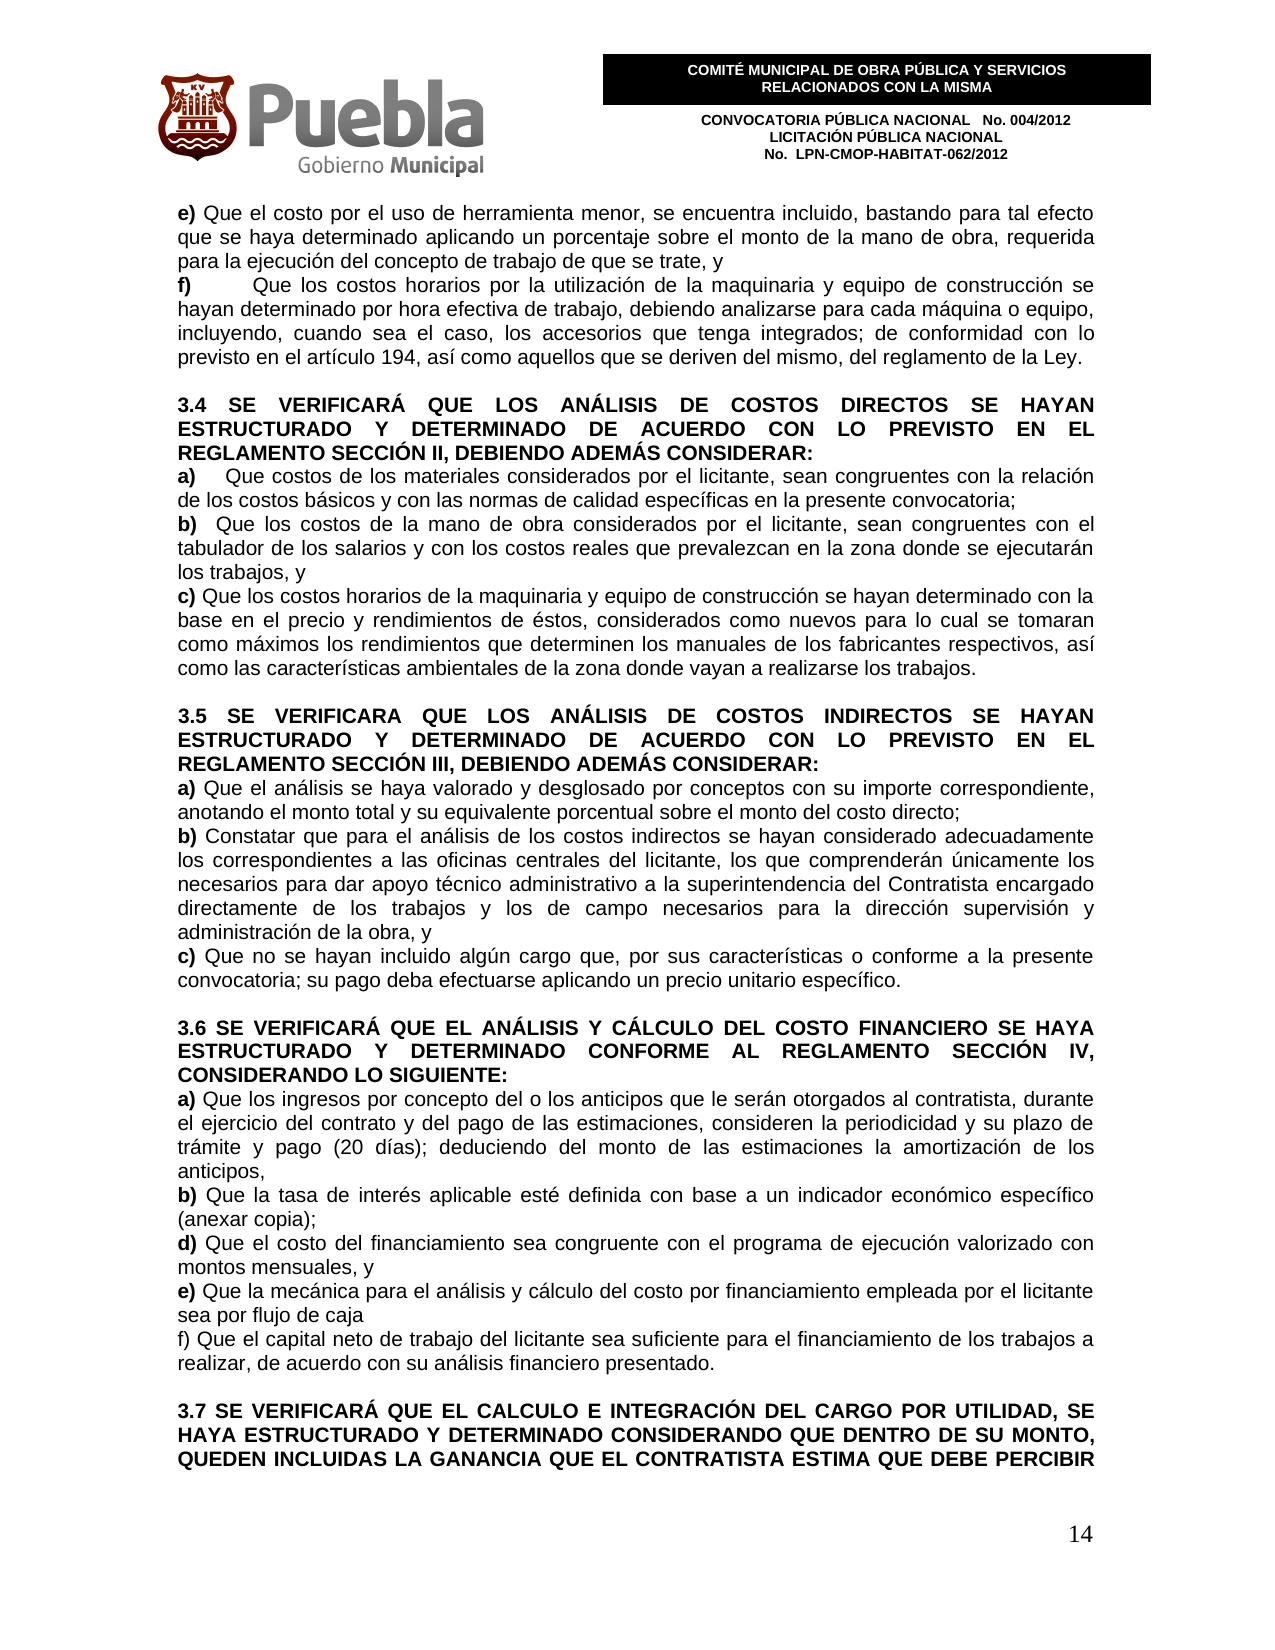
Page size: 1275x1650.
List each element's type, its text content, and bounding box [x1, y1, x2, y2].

text a) Que costos de los materiales considerados por el licitante, sean congruentes con la relación de los costos básicos y con las normas de calidad específicas en la presente convocatoria; [177, 464, 1096, 512]
text e) Que el costo por el uso de herramienta menor, se encuentra incluido, bastando para tal efecto que se haya determinado aplicando un porcentaje sobre el monto de la mano de obra, requerida para la ejecución del concepto de trabajo de que se trate, y [177, 201, 1096, 273]
text b) Que los costos de la mano de obra considerados por el licitante, sean congruentes con el tabulador de los salarios y con los costos reales que prevalezcan en la zona donde se ejecutarán los trabajos, y [177, 512, 1096, 584]
text c) Que los costos horarios de la maquinaria y equipo de construcción se hayan determinado con la base en el precio y rendimientos de éstos, considerados como nuevos para lo cual se tomaran como máximos los rendimientos que determinen los manuales de los fabricantes respectivos, así como las características ambientales de la zona donde vayan a realizarse los trabajos. [177, 584, 1096, 680]
text f) Que el capital neto de trabajo del licitante sea suficiente para el financiamiento de los trabajos a realizar, de acuerdo con su análisis financiero presentado. [177, 1327, 1096, 1375]
text a) Que los ingresos por concepto del o los anticipos que le serán otorgados al contratista, durante el ejercicio del contrato y del pago de las estimaciones, consideren la periodicidad y su plazo de trámite y pago (20 días); deduciendo del monto de las estimaciones la amortización de los anticipos, [177, 1087, 1096, 1183]
text a) Que el análisis se haya valorado y desglosado por conceptos con su importe correspondiente, anotando el monto total y su equivalente porcentual sobre el monto del costo directo; [177, 776, 1096, 824]
picture [158, 73, 484, 177]
text 3.5 SE VERIFICARA QUE LOS ANÁLISIS DE COSTOS INDIRECTOS SE HAYAN ESTRUCTURADO Y DETERMINADO DE ACUERDO CON LO PREVISTO EN EL REGLAMENTO SECCIÓN III, DEBIENDO ADEMÁS CONSIDERAR: [177, 704, 1096, 776]
text e) Que la mecánica para el análisis y cálculo del costo por financiamiento empleada por el licitante sea por flujo de caja [177, 1279, 1096, 1327]
list Que los costos horarios por la utilización de la maquinaria y equipo de construcción se hayan determinado por hora efectiva de trabajo, debiendo analizarse para cada máquina o equipo, incluyendo, cuando sea el caso, los accesorios que tenga integrados; de conformidad con lo previsto en el artículo 194, así como aquellos que se deriven del mismo, del reglamento de la Ley. [177, 273, 1096, 368]
text b) Que la tasa de interés aplicable esté definida con base a un indicador económico específico (anexar copia); [177, 1183, 1096, 1231]
text b) Constatar que para el análisis de los costos indirectos se hayan considerado adecuadamente los correspondientes a las oficinas centrales del licitante, los que comprenderán únicamente los necesarios para dar apoyo técnico administrativo a la superintendencia del Contratista encargado directamente de los trabajos y los de campo necesarios para la dirección supervisión y administración de la obra, y [177, 824, 1096, 943]
text d) Que el costo del financiamiento sea congruente con el programa de ejecución valorizado con montos mensuales, y [177, 1231, 1096, 1279]
text 3.4 SE VERIFICARÁ QUE LOS ANÁLISIS DE COSTOS DIRECTOS SE HAYAN ESTRUCTURADO Y DETERMINADO DE ACUERDO CON LO PREVISTO EN EL REGLAMENTO SECCIÓN II, DEBIENDO ADEMÁS CONSIDERAR: [177, 392, 1096, 464]
text 3.6 SE VERIFICARÁ QUE EL ANÁLISIS Y CÁLCULO DEL COSTO FINANCIERO SE HAYA ESTRUCTURADO Y DETERMINADO CONFORME AL REGLAMENTO SECCIÓN IV, CONSIDERANDO LO SIGUIENTE: [177, 1015, 1096, 1087]
text c) Que no se hayan incluido algún cargo que, por sus características o conforme a la presente convocatoria; su pago deba efectuarse aplicando un precio unitario específico. [177, 943, 1096, 991]
